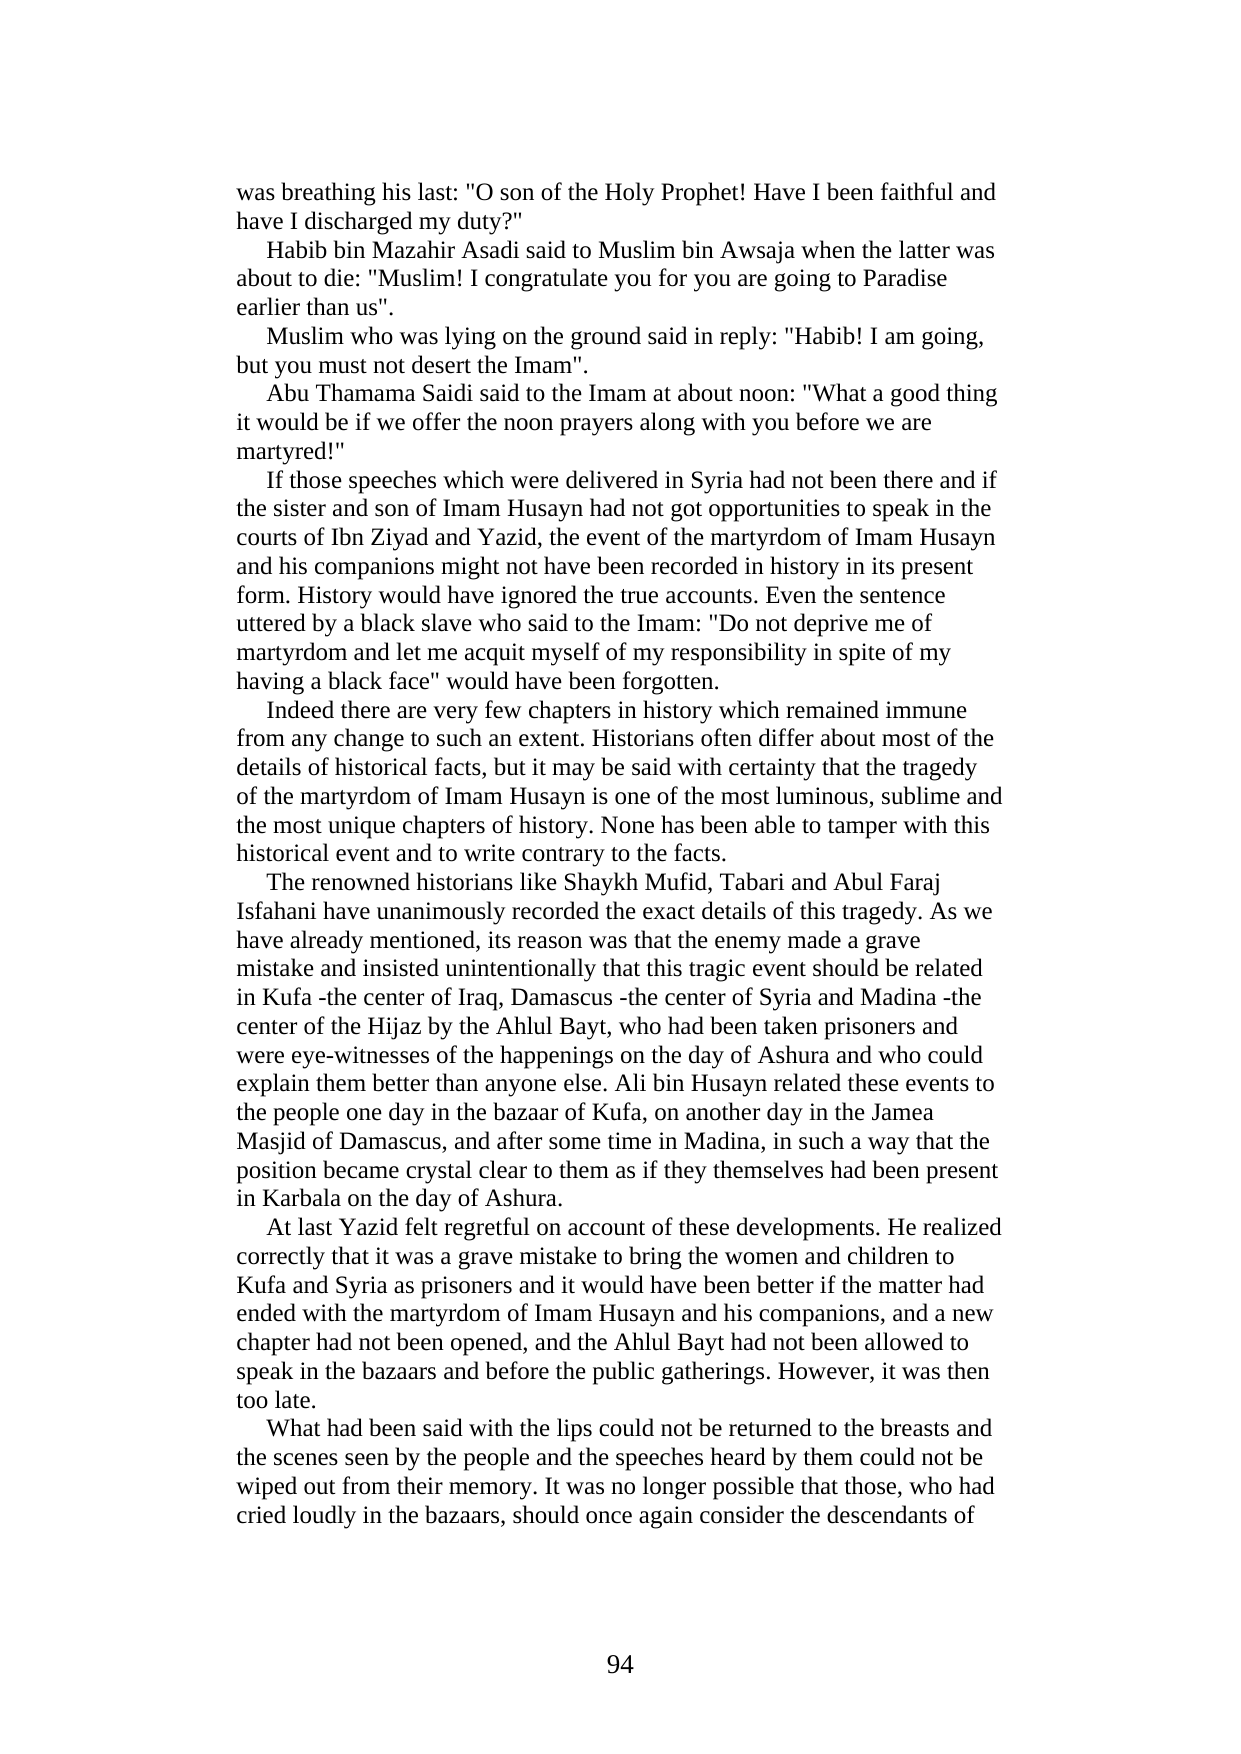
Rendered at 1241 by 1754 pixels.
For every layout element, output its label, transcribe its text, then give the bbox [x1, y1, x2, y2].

text The renowned historians like Shaykh Mufid, Tabari and Abul Faraj Isfahani have unanimously recorded the exact details of this tragedy. As we have already mentioned, its reason was that the enemy made a grave mistake and insisted unintentionally that this tragic event should be related in Kufa -the center of Iraq, Damascus -the center of Syria and Madina -the center of the Hijaz by the Ahlul Bayt, who had been taken prisoners and were eye-witnesses of the happenings on the day of Ashura and who could explain them better than anyone else. Ali bin Husayn related these events to the people one day in the bazaar of Kufa, on another day in the Jamea Masjid of Damascus, and after some time in Madina, in such a way that the position became crystal clear to them as if they themselves had been present in Karbala on the day of Ashura. [236, 867, 1004, 1212]
text was breathing his last: "O son of the Holy Prophet! Have I been faithful and have I discharged my duty?" [236, 177, 1004, 235]
text At last Yazid felt regretful on account of these developments. He realized correctly that it was a grave mistake to bring the women and children to Kufa and Syria as prisoners and it would have been better if the matter had ended with the martyrdom of Imam Husayn and his companions, and a new chapter had not been opened, and the Ahlul Bayt had not been allowed to speak in the bazaars and before the public gatherings. However, it was then too late. [236, 1212, 1004, 1413]
text What had been said with the lips could not be returned to the breasts and the scenes seen by the people and the speeches heard by them could not be wiped out from their memory. It was no longer possible that those, who had cried loudly in the bazaars, should once again consider the descendants of [236, 1413, 1004, 1528]
text Habib bin Mazahir Asadi said to Muslim bin Awsaja when the latter was about to die: "Muslim! I congratulate you for you are going to Paradise earlier than us". [236, 235, 1004, 321]
text Abu Thamama Saidi said to the Imam at about noon: "What a good thing it would be if we offer the noon prayers along with you before we are martyred!" [236, 378, 1004, 465]
text If those speeches which were delivered in Syria had not been there and if the sister and son of Imam Husayn had not got opportunities to speak in the courts of Ibn Ziyad and Yazid, the event of the martyrdom of Imam Husayn and his companions might not have been recorded in history in its present form. History would have ignored the true accounts. Even the sentence uttered by a black slave who said to the Imam: "Do not deprive me of martyrdom and let me acquit myself of my responsibility in spite of my having a black face" would have been forgotten. [236, 465, 1004, 695]
text Indeed there are very few chapters in history which remained immune from any change to such an extent. Historians often differ about most of the details of historical facts, but it may be said with certainty that the tragedy of the martyrdom of Imam Husayn is one of the most luminous, sublime and the most unique chapters of history. None has been able to tamper with this historical event and to write contrary to the facts. [236, 695, 1004, 867]
text Muslim who was lying on the ground said in reply: "Habib! I am going, but you must not desert the Imam". [236, 321, 1004, 378]
